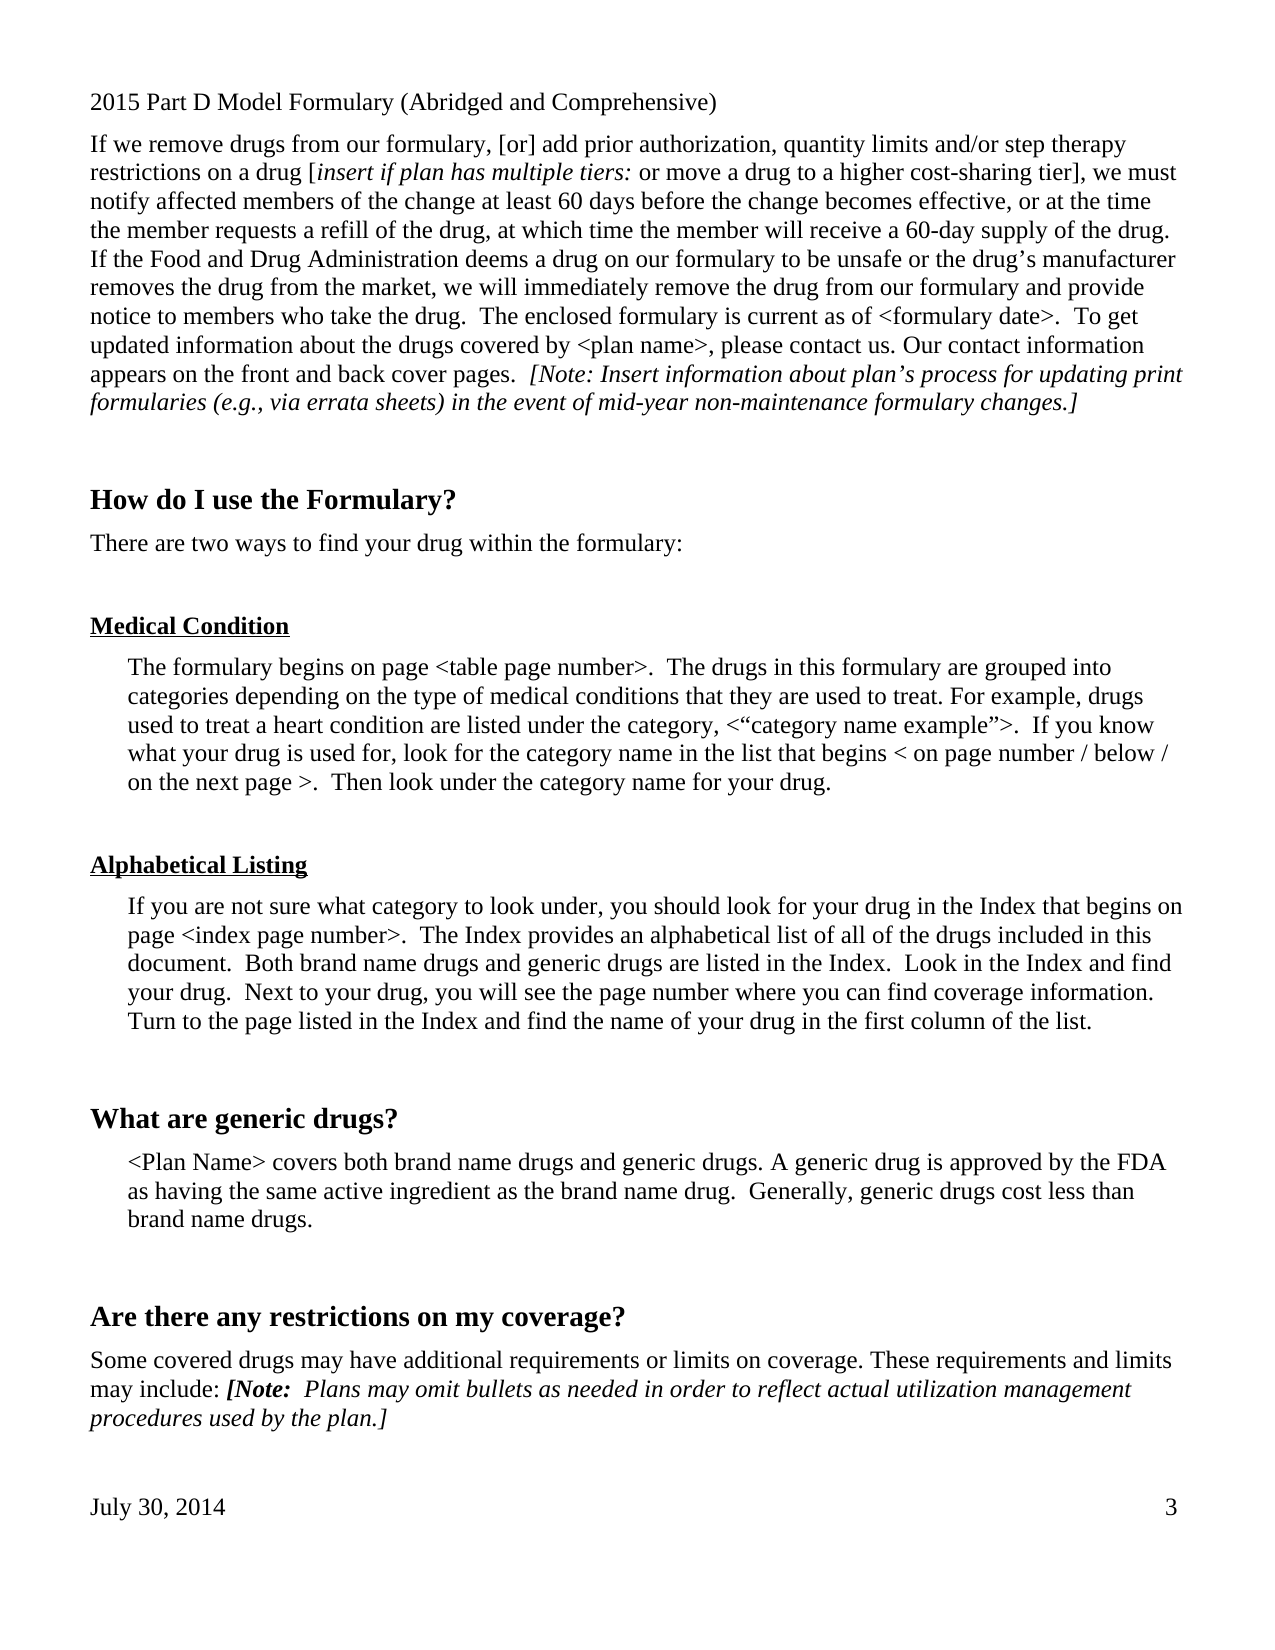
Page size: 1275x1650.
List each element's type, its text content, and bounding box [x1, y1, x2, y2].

text There are two ways to find your drug within the formulary: [90, 528, 1185, 557]
text The formulary begins on page <table page number>. The drugs in this formulary are grouped into categories depending on the type of medical conditions that they are used to treat. For example, drugs used to treat a heart condition are listed under the category, <“category name example”>. If you know what your drug is used for, look for the category name in the list that begins < on page number / below / on the next page >. Then look under the category name for your drug. [127, 652, 1185, 796]
text Some covered drugs may have additional requirements or limits on coverage. These requirements and limits may include: [Note: Plans may omit bullets as needed in order to reflect actual utilization management procedures used by the plan.] [90, 1346, 1185, 1432]
subtitle Are there any restrictions on my coverage? [90, 1299, 1185, 1333]
subtitle How do I use the Formulary? [90, 482, 1185, 516]
subtitle What are generic drugs? [90, 1101, 1185, 1134]
text If you are not sure what category to look under, you should look for your drug in the Index that begins on page <index page number>. The Index provides an alphabetical list of all of the drugs included in this document. Both brand name drugs and generic drugs are listed in the Index. Look in the Index and find your drug. Next to your drug, you will see the page number where you can find coverage information. Turn to the page listed in the Index and find the name of your drug in the first column of the list. [127, 891, 1185, 1035]
subtitle Medical Condition [90, 611, 1185, 640]
subtitle Alphabetical Listing [90, 850, 1185, 878]
text <Plan Name> covers both brand name drugs and generic drugs. A generic drug is approved by the FDA as having the same active ingredient as the brand name drug. Generally, generic drugs cost less than brand name drugs. [127, 1147, 1185, 1233]
text If we remove drugs from our formulary, [or] add prior authorization, quantity limits and/or step therapy restrictions on a drug [insert if plan has multiple tiers: or move a drug to a higher cost-sharing tier], we must notify affected members of the change at least 60 days before the change becomes effective, or at the time the member requests a refill of the drug, at which time the member will receive a 60-day supply of the drug. If the Food and Drug Administration deems a drug on our formulary to be unsafe or the drug’s manufacturer removes the drug from the market, we will immediately remove the drug from our formulary and provide notice to members who take the drug. The enclosed formulary is current as of <formulary date>. To get updated information about the drugs covered by <plan name>, please contact us. Our contact information appears on the front and back cover pages. [Note: Insert information about plan’s process for updating print formularies (e.g., via errata sheets) in the event of mid-year non-maintenance formulary changes.] [90, 129, 1185, 416]
